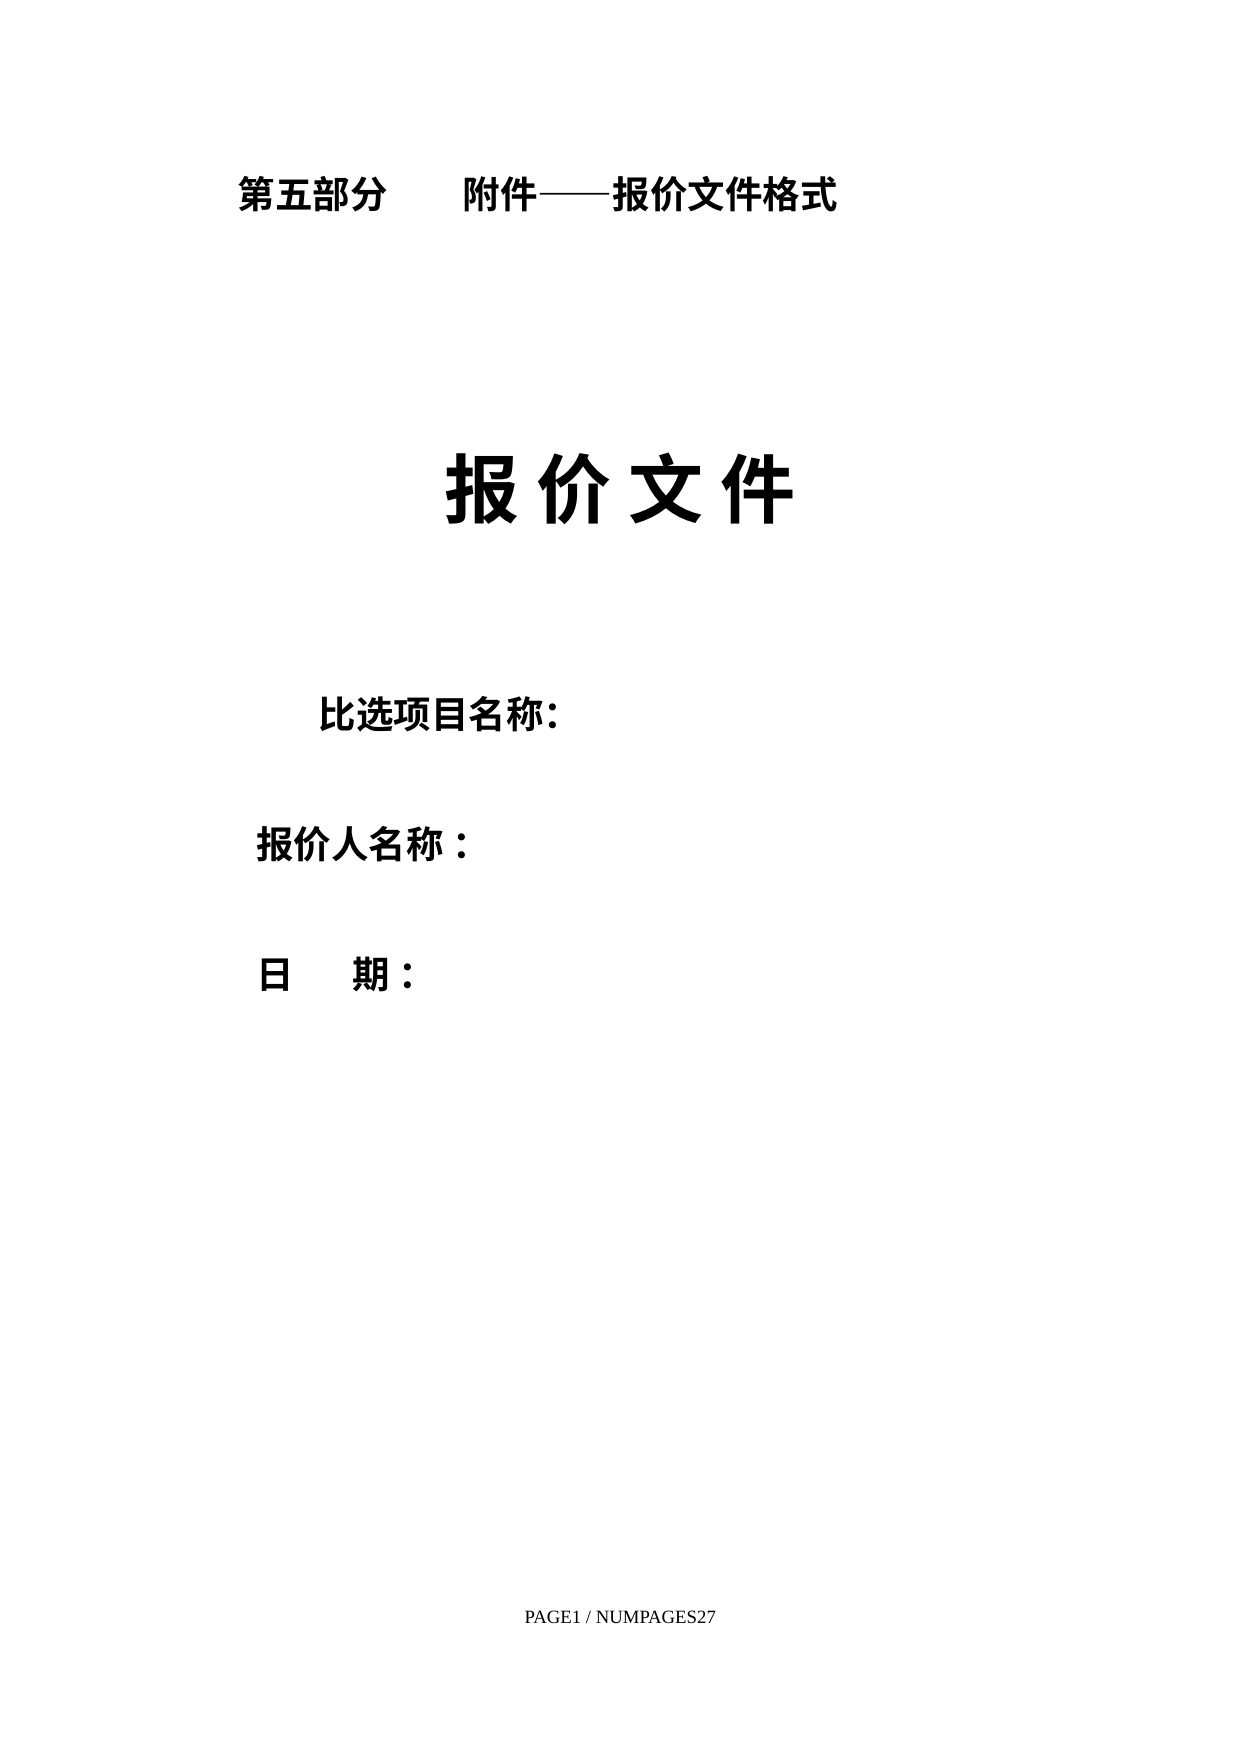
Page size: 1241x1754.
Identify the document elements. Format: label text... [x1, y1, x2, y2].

text 报价人名称 ： [187, 810, 1053, 875]
text 报 价 文 件 [187, 420, 1053, 550]
text 日 期 ： [187, 940, 1053, 1005]
text 比选项目名称： [187, 680, 1053, 745]
text 第五部分 附件——报价文件格式 [187, 160, 1053, 225]
